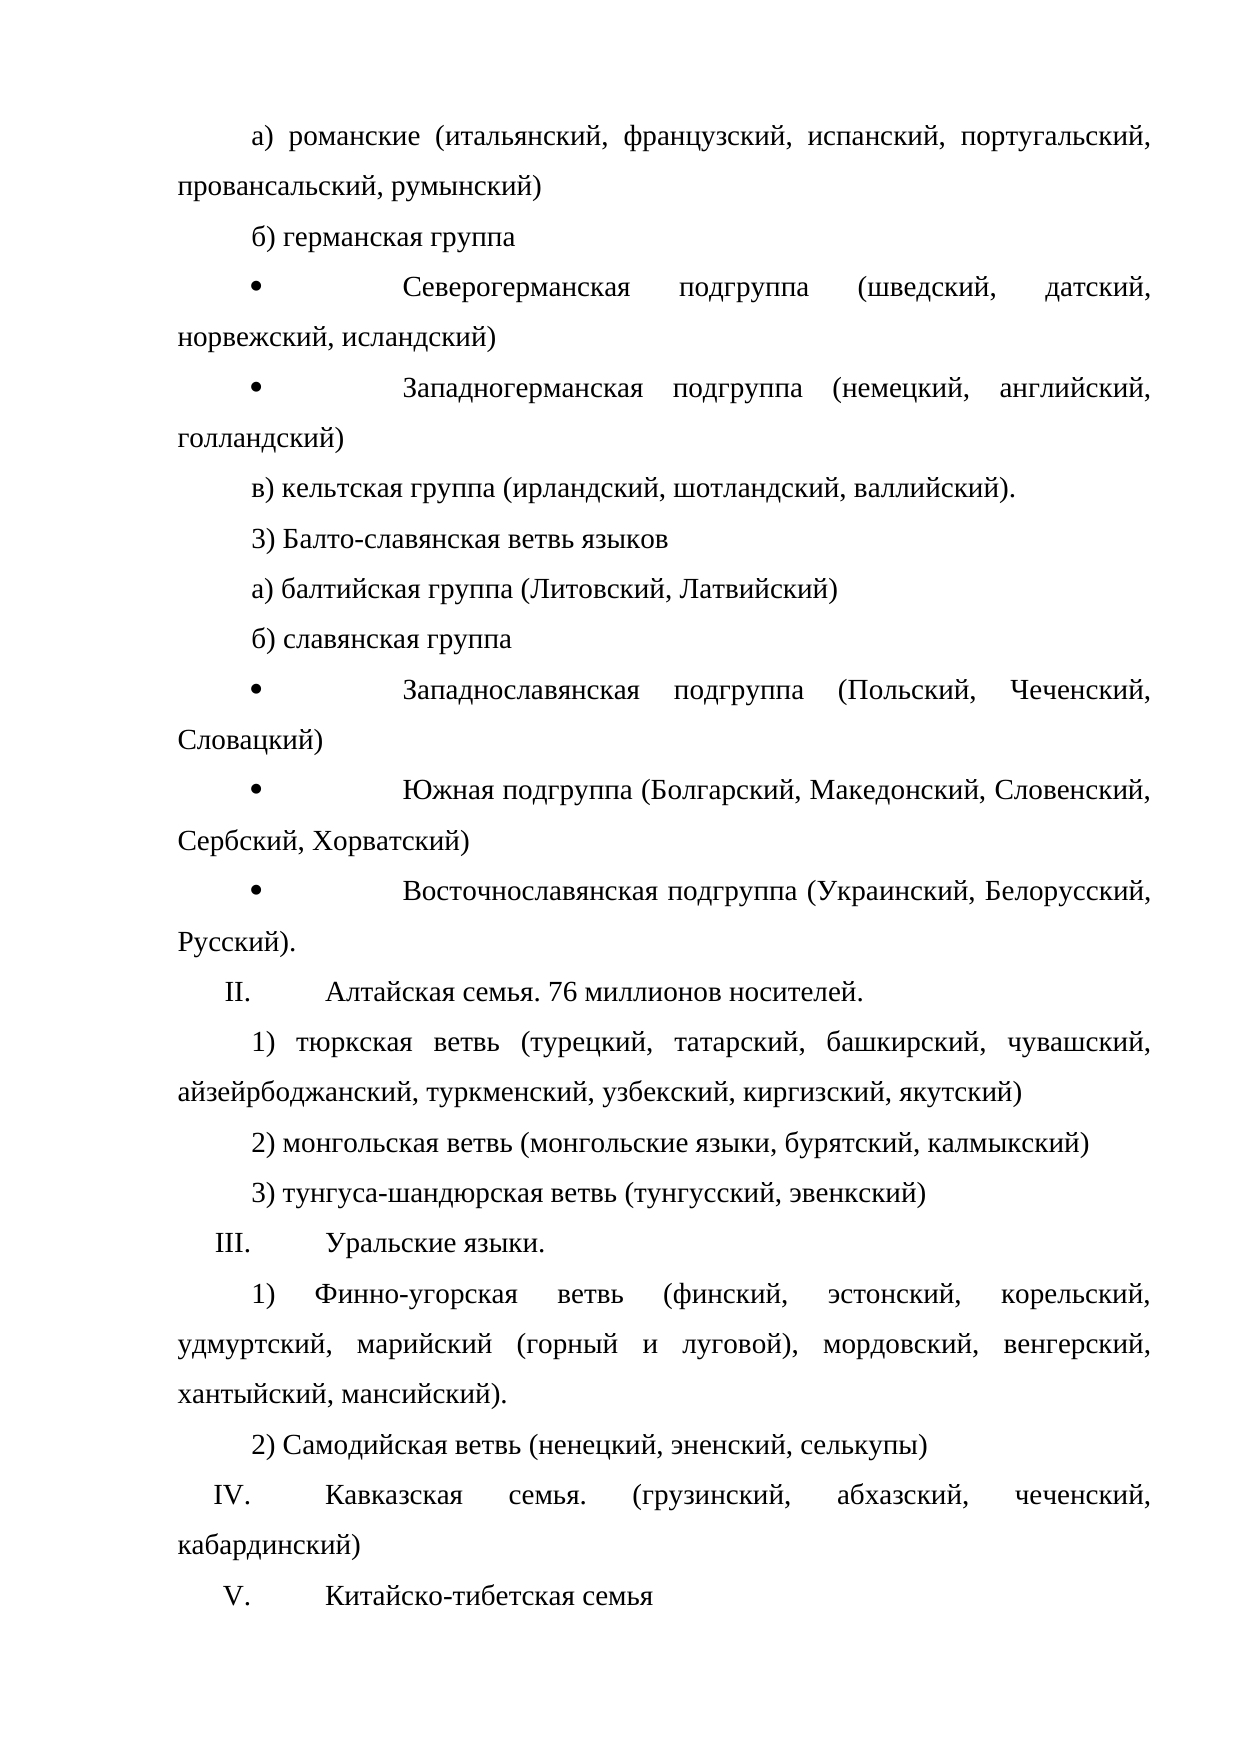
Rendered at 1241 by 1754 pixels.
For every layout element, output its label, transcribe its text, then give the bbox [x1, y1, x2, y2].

list Южная подгруппа (Болгарский, Македонский, Словенский, Сербский, Хорватский) [177, 772, 1152, 856]
text 2) Самодийская ветвь (ненецкий, эненский, селькупы) [177, 1427, 1152, 1460]
list Северогерманская подгруппа (шведский, датский, норвежский, исландский) [177, 269, 1152, 353]
text б) славянская группа [177, 621, 1152, 655]
list Западногерманская подгруппа (немецкий, английский, голландский) [177, 370, 1152, 454]
text 3) Балто-славянская ветвь языков [177, 521, 1152, 554]
text 1) Финно-угорская ветвь (финский, эстонский, корельский, удмуртский, марийский (горный и луговой), мордовский, венгерский, хантыйский, мансийский). [177, 1276, 1152, 1410]
list Китайско-тибетская семья [177, 1578, 1152, 1611]
list Алтайская семья. 76 миллионов носителей. [177, 974, 1152, 1007]
text а) балтийская группа (Литовский, Латвийский) [177, 571, 1152, 605]
text б) германская группа [177, 219, 1152, 252]
list Западнославянская подгруппа (Польский, Чеченский, Словацкий) [177, 672, 1152, 756]
text в) кельтская группа (ирландский, шотландский, валлийский). [177, 471, 1152, 504]
text а) романские (итальянский, французский, испанский, португальский, провансальский, румынский) [177, 118, 1152, 202]
list Кавказская семья. (грузинский, абхазский, чеченский, кабардинский) [177, 1477, 1152, 1561]
text 3) тунгуса-шандюрская ветвь (тунгусский, эвенкский) [177, 1175, 1152, 1209]
list Восточнославянская подгруппа (Украинский, Белорусский, Русский). [177, 873, 1152, 957]
text 1) тюркская ветвь (турецкий, татарский, башкирский, чувашский, айзейрбоджанский, туркменский, узбекский, киргизский, якутский) [177, 1024, 1152, 1108]
text 2) монгольская ветвь (монгольские языки, бурятский, калмыкский) [177, 1125, 1152, 1158]
list Уральские языки. [177, 1226, 1152, 1259]
